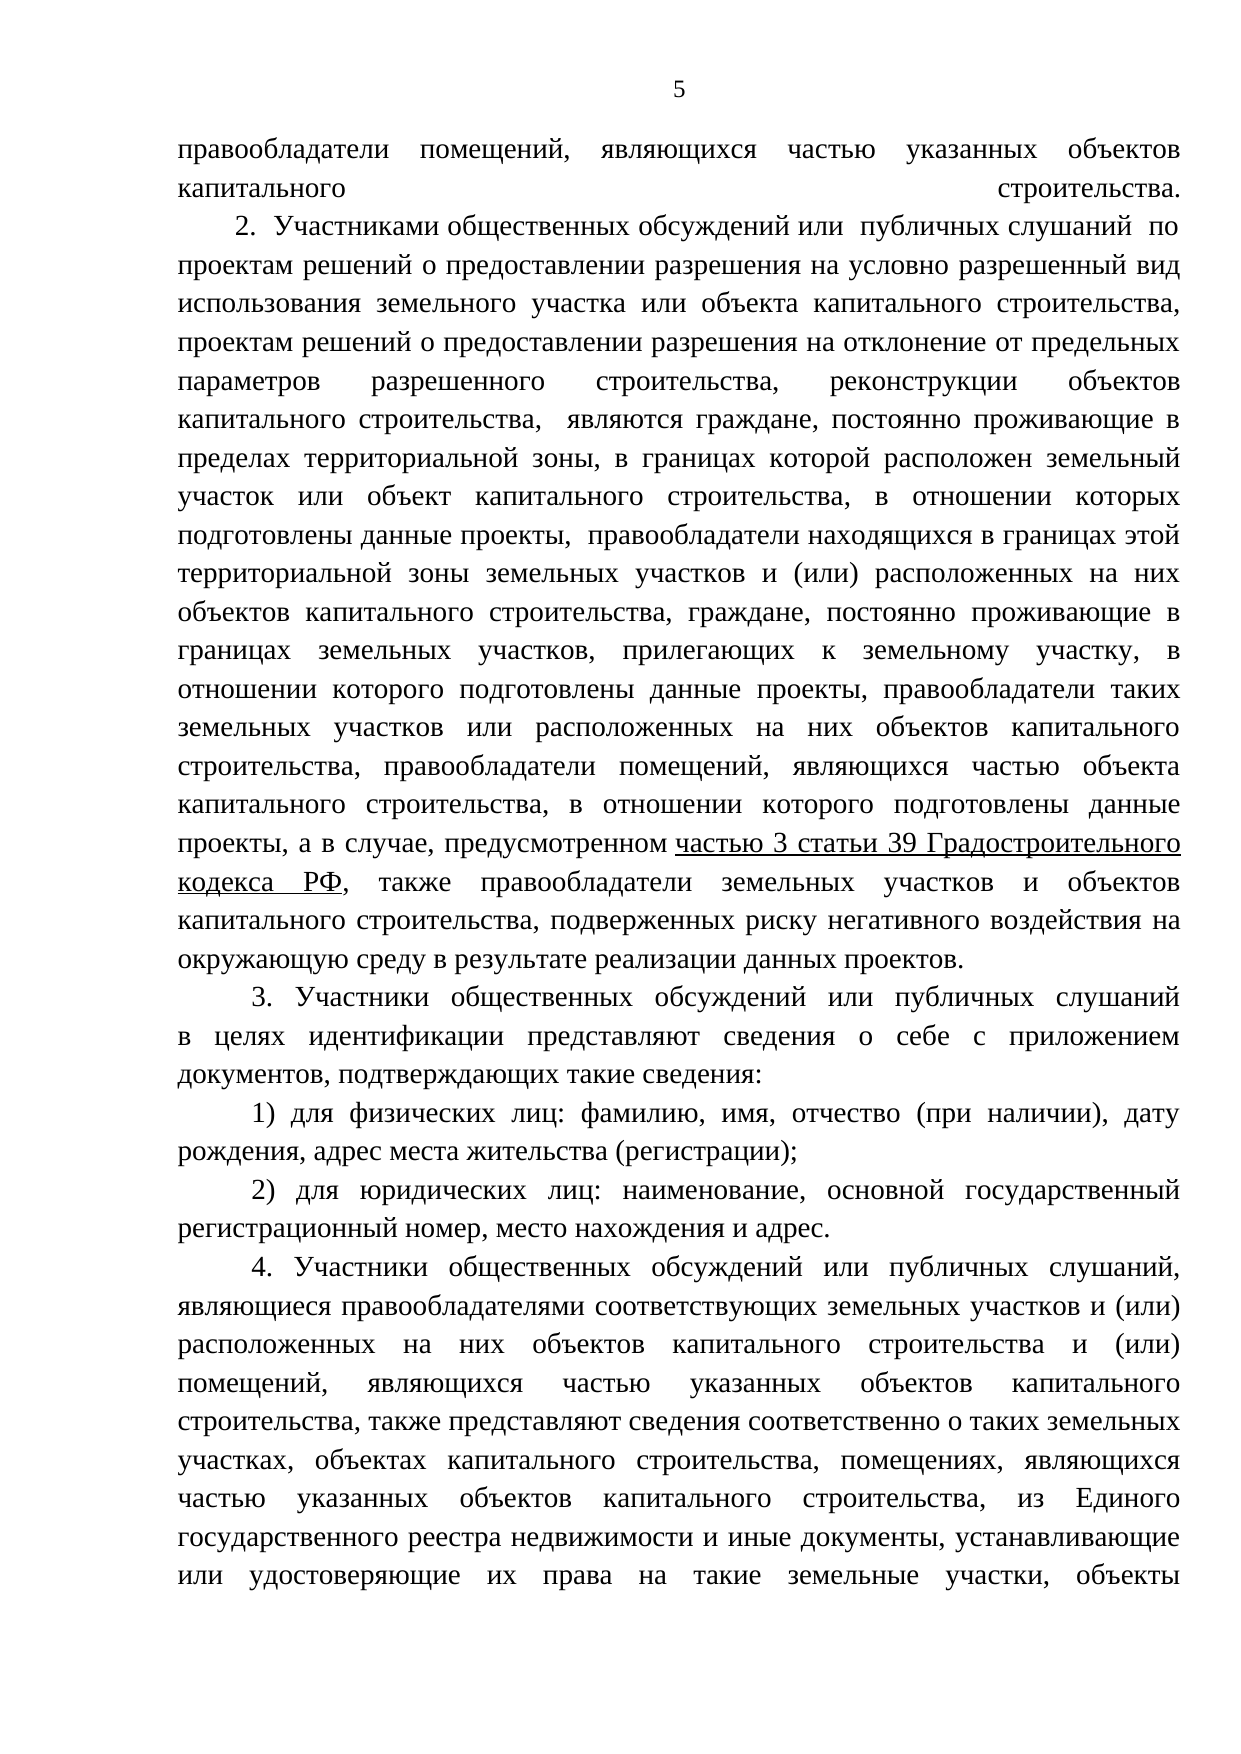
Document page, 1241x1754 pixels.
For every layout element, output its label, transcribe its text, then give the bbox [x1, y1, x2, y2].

text 2) для юридических лиц: наименование, основной государственный регистрационный номер, место нахождения и адрес. [177, 1172, 1181, 1244]
text 3. Участники общественных обсуждений или публичных слушаний в целях идентификации представляют сведения о себе с приложением документов, подтверждающих такие сведения: [177, 979, 1181, 1090]
text 1) для физических лиц: фамилию, имя, отчество (при наличии), дату рождения, адрес места жительства (регистрации); [177, 1095, 1181, 1167]
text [177, 1249, 1181, 1591]
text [177, 131, 1181, 974]
